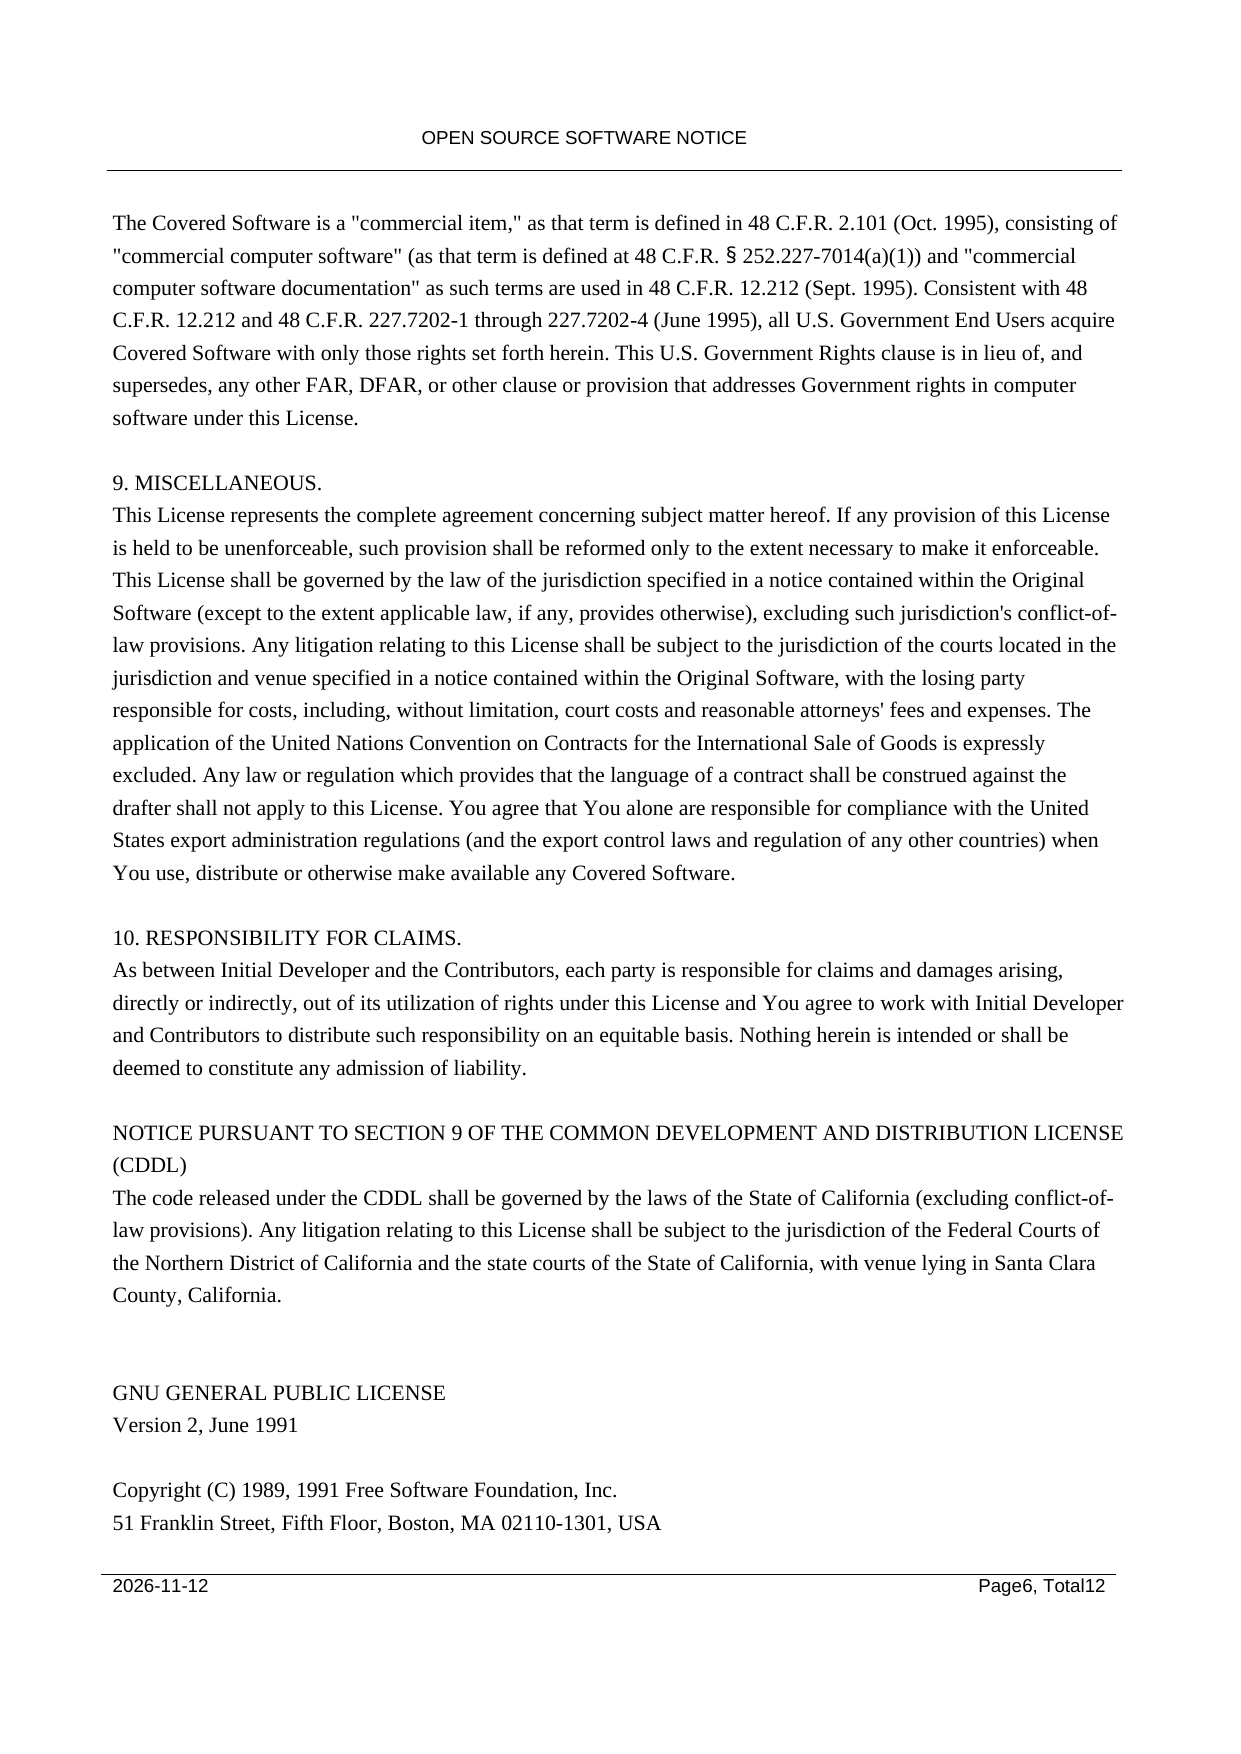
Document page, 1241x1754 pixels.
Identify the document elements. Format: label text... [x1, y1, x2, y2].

text The code released under the CDDL shall be governed by the laws of the State of California (excluding conflict-of-law provisions). Any litigation relating to this License shall be subject to the jurisdiction of the Federal Courts of the Northern District of California and the state courts of the State of California, with venue lying in Santa Clara County, California. [112, 1181, 1128, 1311]
text 9. MISCELLANEOUS. [112, 466, 1128, 499]
text The Covered Software is a "commercial item," as that term is defined in 48 C.F.R. 2.101 (Oct. 1995), consisting of "commercial computer software" (as that term is defined at 48 C.F.R. § 252.227-7014(a)(1)) and "commercial computer software documentation" as such terms are used in 48 C.F.R. 12.212 (Sept. 1995). Consistent with 48 C.F.R. 12.212 and 48 C.F.R. 227.7202-1 through 227.7202-4 (June 1995), all U.S. Government End Users acquire Covered Software with only those rights set forth herein. This U.S. Government Rights clause is in lieu of, and supersedes, any other FAR, DFAR, or other clause or provision that addresses Government rights in computer software under this License. [112, 206, 1128, 434]
text Version 2, June 1991 [112, 1409, 1128, 1441]
text 10. RESPONSIBILITY FOR CLAIMS. [112, 921, 1128, 954]
text 51 Franklin Street, Fifth Floor, Boston, MA 02110-1301, USA [112, 1506, 1128, 1539]
text Copyright (C) 1989, 1991 Free Software Foundation, Inc. [112, 1474, 1128, 1506]
text GNU GENERAL PUBLIC LICENSE [112, 1344, 1128, 1409]
text This License represents the complete agreement concerning subject matter hereof. If any provision of this License is held to be unenforceable, such provision shall be reformed only to the extent necessary to make it enforceable. This License shall be governed by the law of the jurisdiction specified in a notice contained within the Original Software (except to the extent applicable law, if any, provides otherwise), excluding such jurisdiction's conflict-of-law provisions. Any litigation relating to this License shall be subject to the jurisdiction of the courts located in the jurisdiction and venue specified in a notice contained within the Original Software, with the losing party responsible for costs, including, without limitation, court costs and reasonable attorneys' fees and expenses. The application of the United Nations Convention on Contracts for the International Sale of Goods is expressly excluded. Any law or regulation which provides that the language of a contract shall be construed against the drafter shall not apply to this License. You agree that You alone are responsible for compliance with the United States export administration regulations (and the export control laws and regulation of any other countries) when You use, distribute or otherwise make available any Covered Software. [112, 499, 1128, 889]
text NOTICE PURSUANT TO SECTION 9 OF THE COMMON DEVELOPMENT AND DISTRIBUTION LICENSE (CDDL) [112, 1116, 1128, 1181]
text As between Initial Developer and the Contributors, each party is responsible for claims and damages arising, directly or indirectly, out of its utilization of rights under this License and You agree to work with Initial Developer and Contributors to distribute such responsibility on an equitable basis. Nothing herein is intended or shall be deemed to constitute any admission of liability. [112, 954, 1128, 1084]
